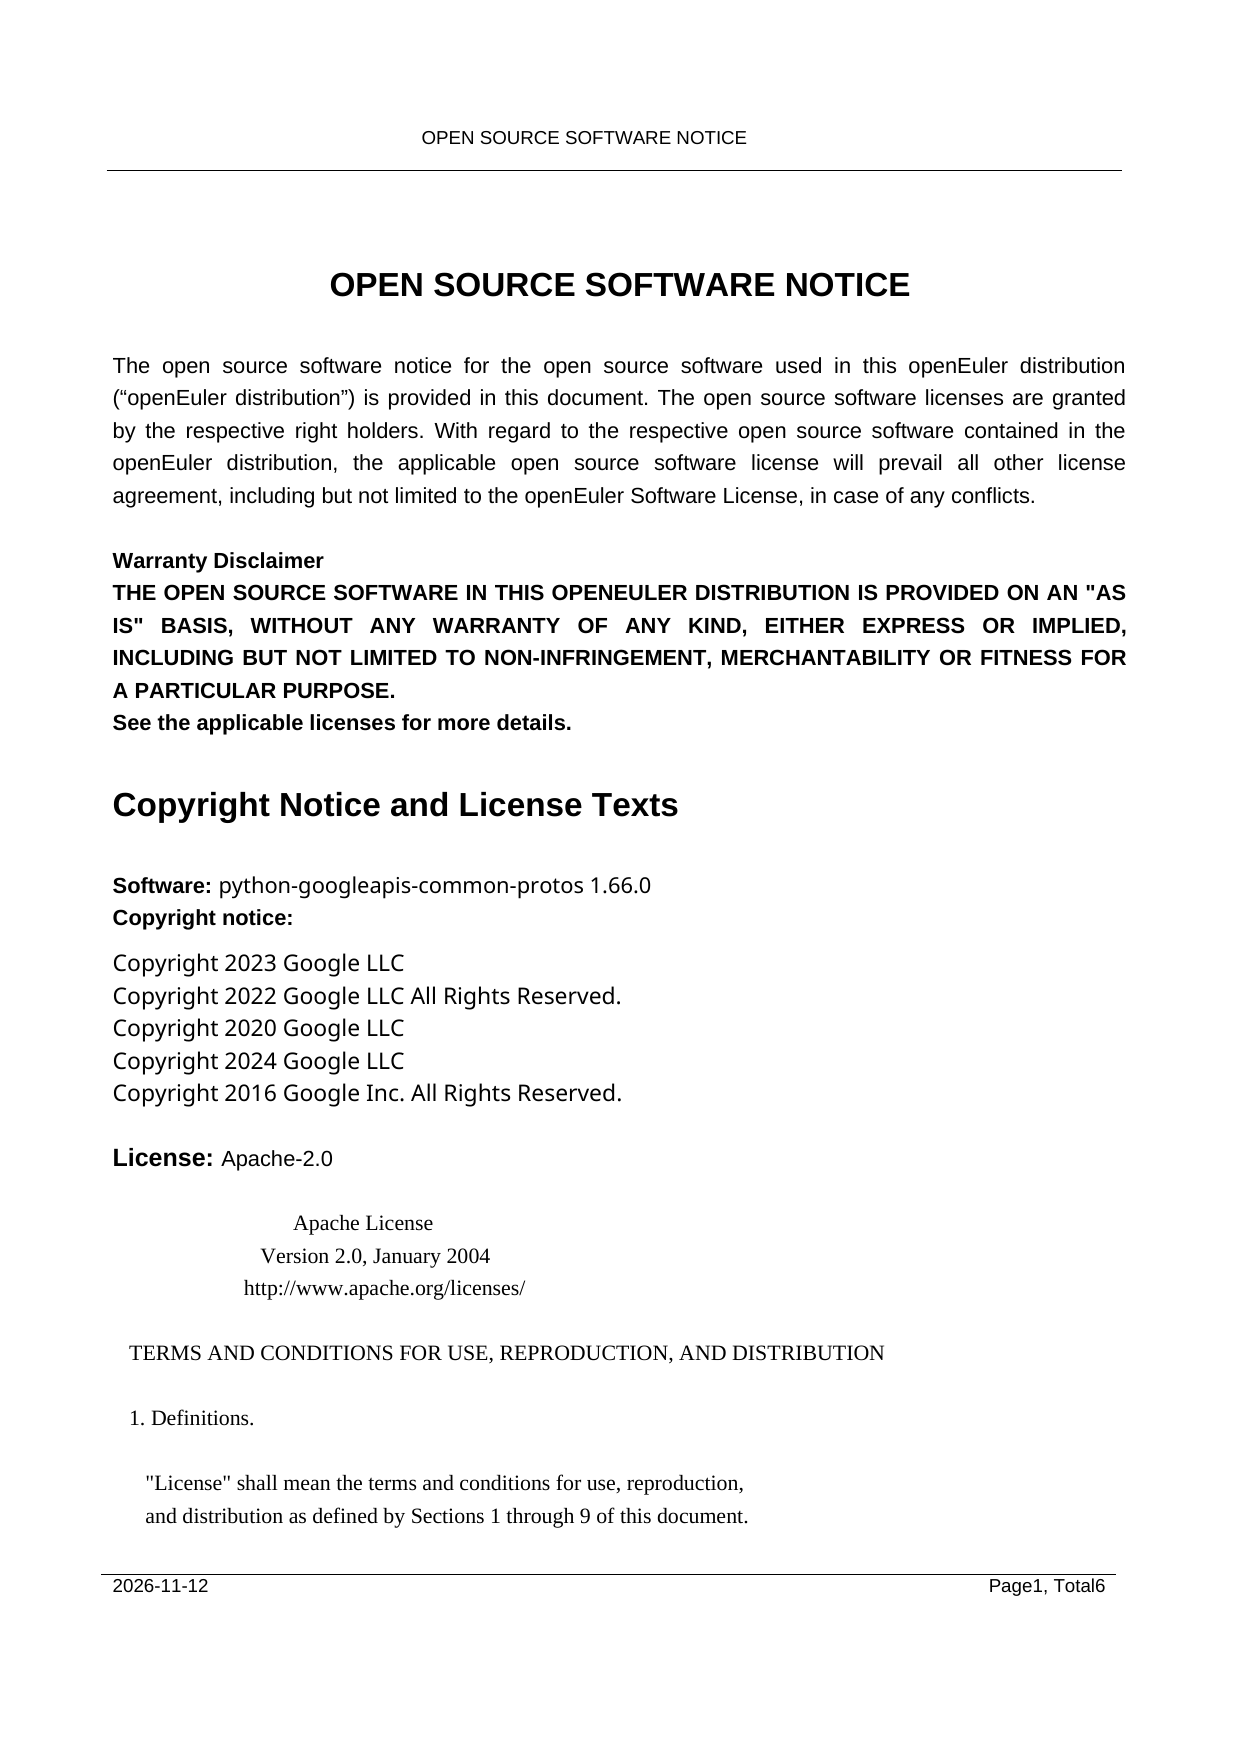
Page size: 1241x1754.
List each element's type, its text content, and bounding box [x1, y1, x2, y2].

text License: Apache-2.0 [112, 1142, 1128, 1174]
text Copyright 2023 Google LLC Copyright 2022 Google LLC All Rights Reserved. Copyright 2020 Google LLC Copyright 2024 Google LLC Copyright 2016 Google Inc. All Rights Reserved. [112, 947, 1128, 1142]
text THE OPEN SOURCE SOFTWARE IN THIS OPENEULER DISTRIBUTION IS PROVIDED ON AN "AS IS" BASIS, WITHOUT ANY WARRANTY OF ANY KIND, EITHER EXPRESS OR IMPLIED, INCLUDING BUT NOT LIMITED TO NON-INFRINGEMENT, MERCHANTABILITY OR FITNESS FOR A PARTICULAR PURPOSE. See the applicable licenses for more details. [112, 576, 1128, 739]
text Copyright notice: [112, 901, 1128, 934]
text The open source software notice for the open source software used in this openEuler distribution (“openEuler distribution”) is provided in this document. The open source software licenses are granted by the respective right holders. With regard to the respective open source software contained in the openEuler distribution, the applicable open source software license will prevail all other license agreement, including but not limited to the openEuler Software License, in case of any conflicts. [112, 349, 1128, 511]
title Software: python-googleapis-common-protos 1.66.0 [112, 869, 1128, 901]
text Warranty Disclaimer [112, 544, 1128, 576]
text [112, 1174, 1128, 1532]
text OPEN SOURCE SOFTWARE NOTICE [112, 251, 1128, 316]
text Copyright Notice and License Texts [112, 771, 1128, 836]
